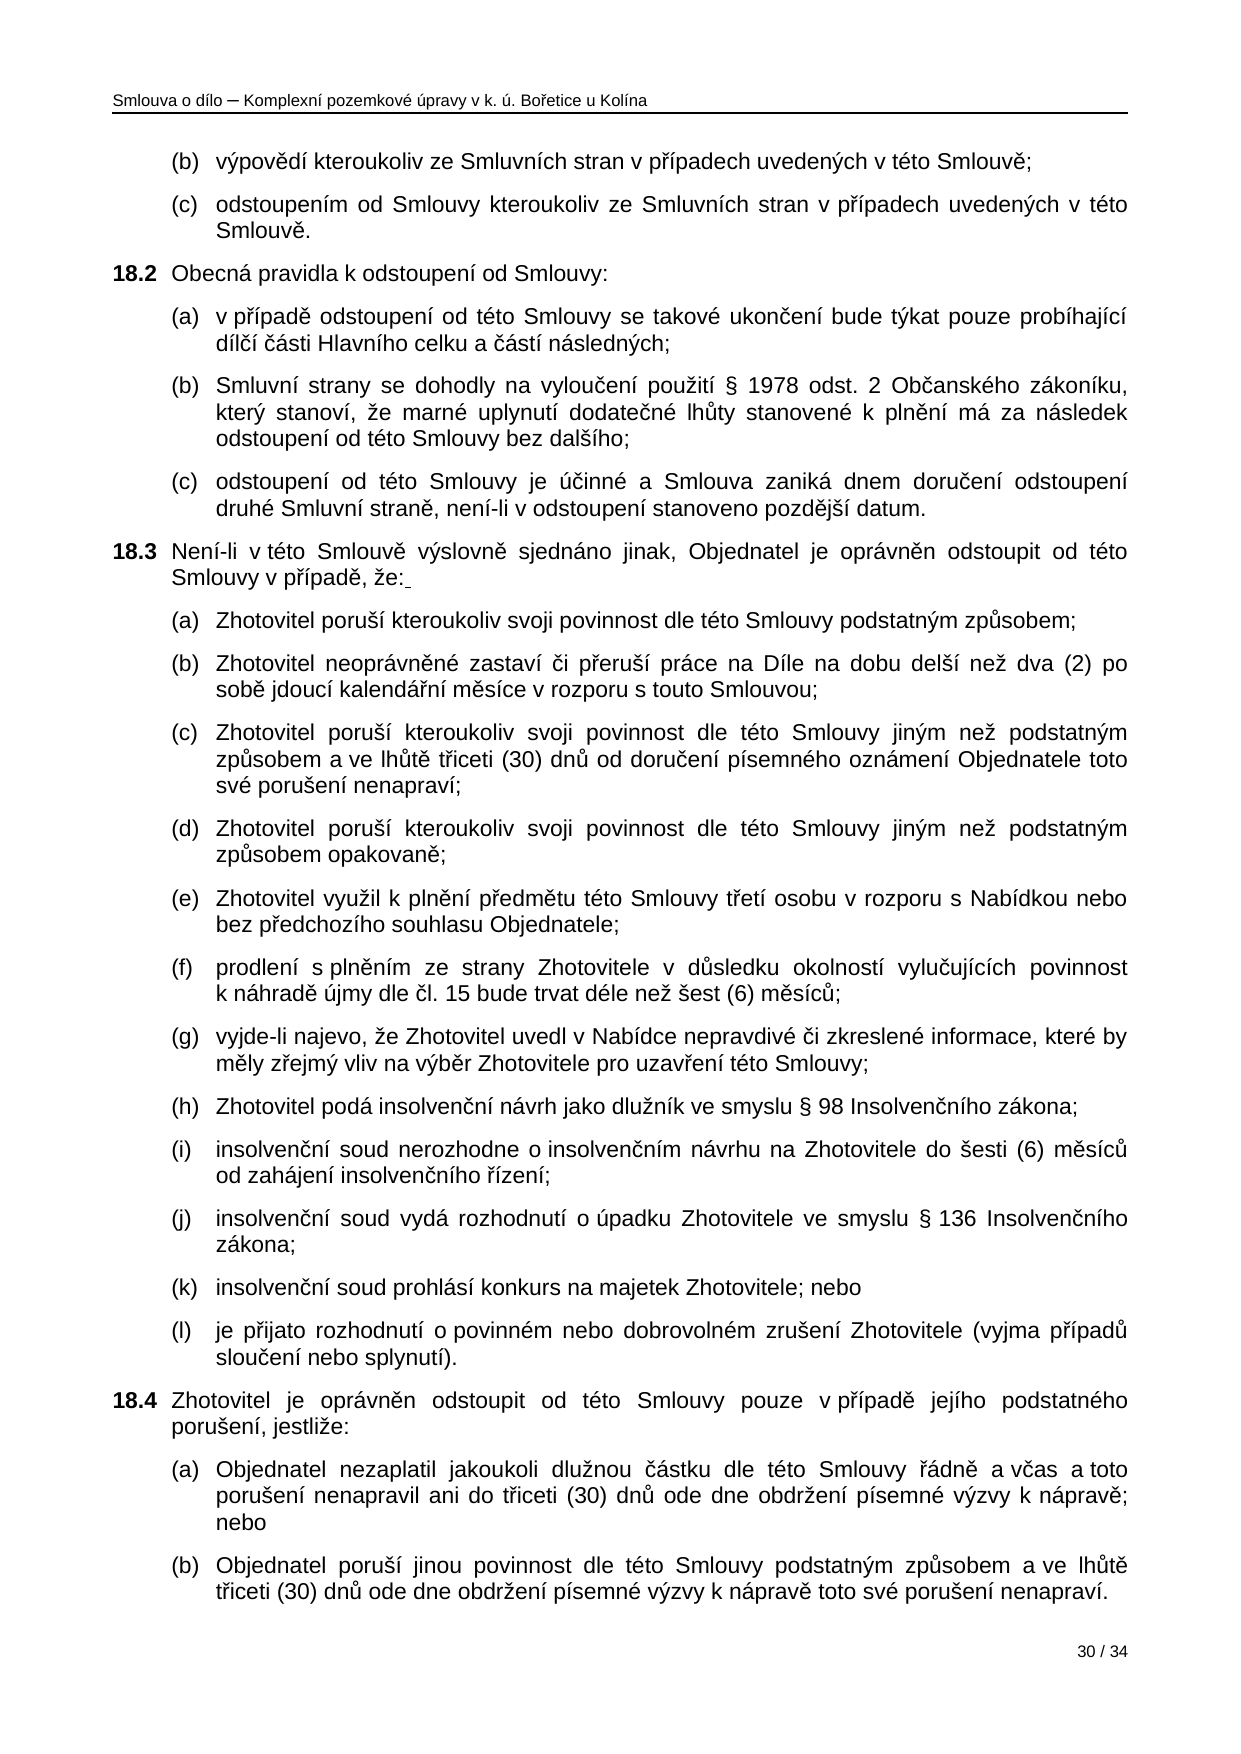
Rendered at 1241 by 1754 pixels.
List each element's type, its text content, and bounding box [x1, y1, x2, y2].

list Zhotovitel neoprávněné zastaví či přeruší práce na Díle na dobu delší než dva (2) po sobě jdoucí kalendářní měsíce v rozporu s touto Smlouvou; [171, 650, 1128, 703]
text prodlení s plněním ze strany Zhotovitele v důsledku okolností vylučujících povinnost k náhradě újmy dle čl. 15 bude trvat déle než šest (6) měsíců; [171, 954, 1128, 1007]
text Objednatel poruší jinou povinnost dle této Smlouvy podstatným způsobem a ve lhůtě třiceti (30) dnů ode dne obdržení písemné výzvy k nápravě toto své porušení nenapraví. [171, 1552, 1128, 1604]
list Zhotovitel poruší kteroukoliv svoji povinnost dle této Smlouvy podstatným způsobem; [171, 607, 1128, 633]
list Objednatel nezaplatil jakoukoli dlužnou částku dle této Smlouvy řádně a včas a toto porušení nenapravil ani do třiceti (30) dnů ode dne obdržení písemné výzvy k nápravě; nebo [171, 1456, 1128, 1535]
text Zhotovitel poruší kteroukoliv svoji povinnost dle této Smlouvy jiným než podstatným způsobem opakovaně; [171, 815, 1128, 868]
text Smluvní strany se dohodly na vyloučení použití § 1978 odst. 2 Občanského zákoníku, který stanoví, že marné uplynutí dodatečné lhůty stanovené k plnění má za následek odstoupení od této Smlouvy bez dalšího; [171, 372, 1128, 452]
text odstoupení od této Smlouvy je účinné a Smlouva zaniká dnem doručení odstoupení druhé Smluvní straně, není-li v odstoupení stanoveno pozdější datum. [171, 468, 1128, 521]
text odstoupením od Smlouvy kteroukoliv ze Smluvních stran v případech uvedených v této Smlouvě. [171, 191, 1128, 243]
text insolvenční soud prohlásí konkurs na majetek Zhotovitele; nebo [171, 1274, 1128, 1301]
text insolvenční soud vydá rozhodnutí o úpadku Zhotovitele ve smyslu § 136 Insolvenčního zákona; [171, 1205, 1128, 1258]
text Obecná pravidla k odstoupení od Smlouvy: [112, 260, 1128, 286]
text je přijato rozhodnutí o povinném nebo dobrovolném zrušení Zhotovitele (vyjma případů sloučení nebo splynutí). [171, 1317, 1128, 1370]
list v případě odstoupení od této Smlouvy se takové ukončení bude týkat pouze probíhající dílčí části Hlavního celku a částí následných; [171, 303, 1128, 356]
text vyjde-li najevo, že Zhotovitel uvedl v Nabídce nepravdivé či zkreslené informace, které by měly zřejmý vliv na výběr Zhotovitele pro uzavření této Smlouvy; [171, 1023, 1128, 1076]
text insolvenční soud nerozhodne o insolvenčním návrhu na Zhotovitele do šesti (6) měsíců od zahájení insolvenčního řízení; [171, 1136, 1128, 1188]
text Není-li v této Smlouvě výslovně sjednáno jinak, Objednatel je oprávněn odstoupit od této Smlouvy v případě, že: [112, 538, 1128, 590]
text Zhotovitel je oprávněn odstoupit od této Smlouvy pouze v případě jejího podstatného porušení, jestliže: [112, 1387, 1128, 1439]
text výpovědí kteroukoliv ze Smluvních stran v případech uvedených v této Smlouvě; [171, 148, 1128, 174]
text Zhotovitel podá insolvenční návrh jako dlužník ve smyslu § 98 Insolvenčního zákona; [171, 1093, 1128, 1119]
text Zhotovitel poruší kteroukoliv svoji povinnost dle této Smlouvy jiným než podstatným způsobem a ve lhůtě třiceti (30) dnů od doručení písemného oznámení Objednatele toto své porušení nenapraví; [171, 719, 1128, 798]
text Zhotovitel využil k plnění předmětu této Smlouvy třetí osobu v rozporu s Nabídkou nebo bez předchozího souhlasu Objednatele; [171, 884, 1128, 937]
